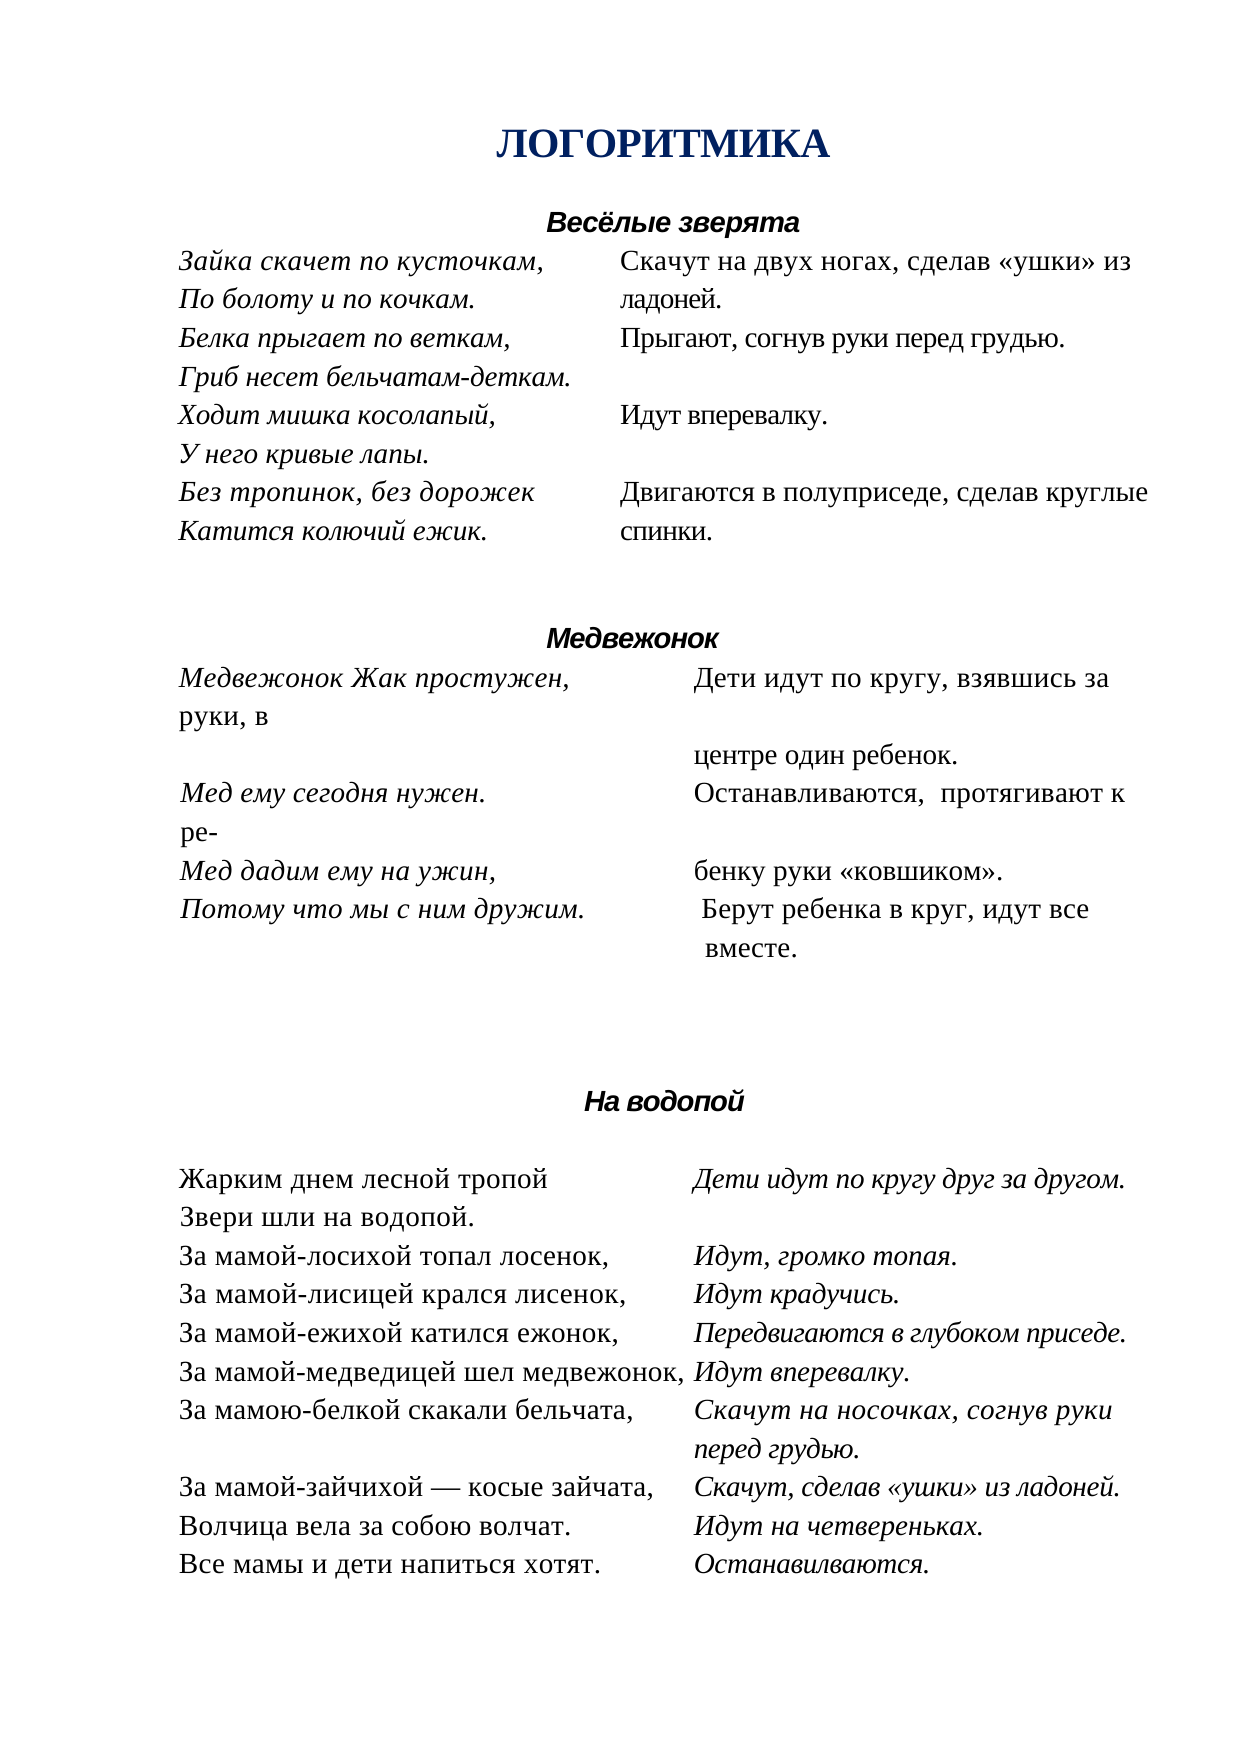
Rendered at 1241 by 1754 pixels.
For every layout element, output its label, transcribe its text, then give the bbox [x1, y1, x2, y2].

text По болоту и по кочкам. ладоней. [179, 282, 1152, 315]
text За мамой-лосихой топал лосенок, Идут, громко топая. [179, 1238, 1152, 1272]
text Медвежонок Жак простужен, Дети идут по кругу, взявшись за руки, в [179, 660, 1152, 732]
text Мед дадим ему на ужин, бенку руки «ковшиком». [179, 853, 1152, 886]
text Жарким днем лесной тропой Дети идут по кругу друг за другом. [179, 1161, 1152, 1194]
text За мамою-белкой скакали бельчата, Скачут на носочках, согнув руки [179, 1392, 1152, 1426]
text ЛОГОРИТМИКА [177, 118, 1150, 166]
text Мед ему сегодня нужен. Останавливаются, протягивают к ре- [180, 776, 1152, 848]
text Весёлые зверята [177, 204, 1150, 238]
text За мамой-зайчихой — косые зайчата, Скачут, сделав «ушки» из ладоней. [179, 1469, 1152, 1503]
text Белка прыгает по веткам, Прыгают, согнув руки перед грудью. Гриб несет бельчатам-деткам. [179, 320, 1152, 392]
text За мамой-ежихой катился ежонок, Передвигаются в глубоком приседе. [179, 1315, 1152, 1349]
text Звери шли на водопой. [179, 1199, 1152, 1233]
text За мамой-лисицей крался лисенок, Идут крадучись. [179, 1277, 1152, 1310]
text Медвежонок [177, 621, 1152, 655]
text Волчица вела за собою волчат. Идут на четвереньках. [179, 1508, 1152, 1541]
text Ходит мишка косолапый, Идут вперевалку. У него кривые лапы. [178, 397, 957, 469]
text Катится колючий ежик. спинки. [178, 513, 879, 579]
text На водопой [178, 1084, 1152, 1117]
text За мамой-медведицей шел медвежонок, Идут вперевалку. [179, 1354, 1152, 1387]
text вместе. [180, 930, 1152, 963]
text Все мамы и дети напиться хотят. Останавилваются. [179, 1546, 1152, 1580]
text перед грудью. [632, 1431, 1152, 1464]
text центре один ребенок. [647, 737, 1152, 771]
text Без тропинок, без дорожек Двигаются в полуприседе, сделав круглые [179, 474, 1152, 508]
text Потому что мы с ним дружим. Берут ребенка в круг, идут все [180, 891, 1152, 925]
text Зайка скачет по кусточкам, Скачут на двух ногах, сделав «ушки» из [179, 243, 1152, 277]
